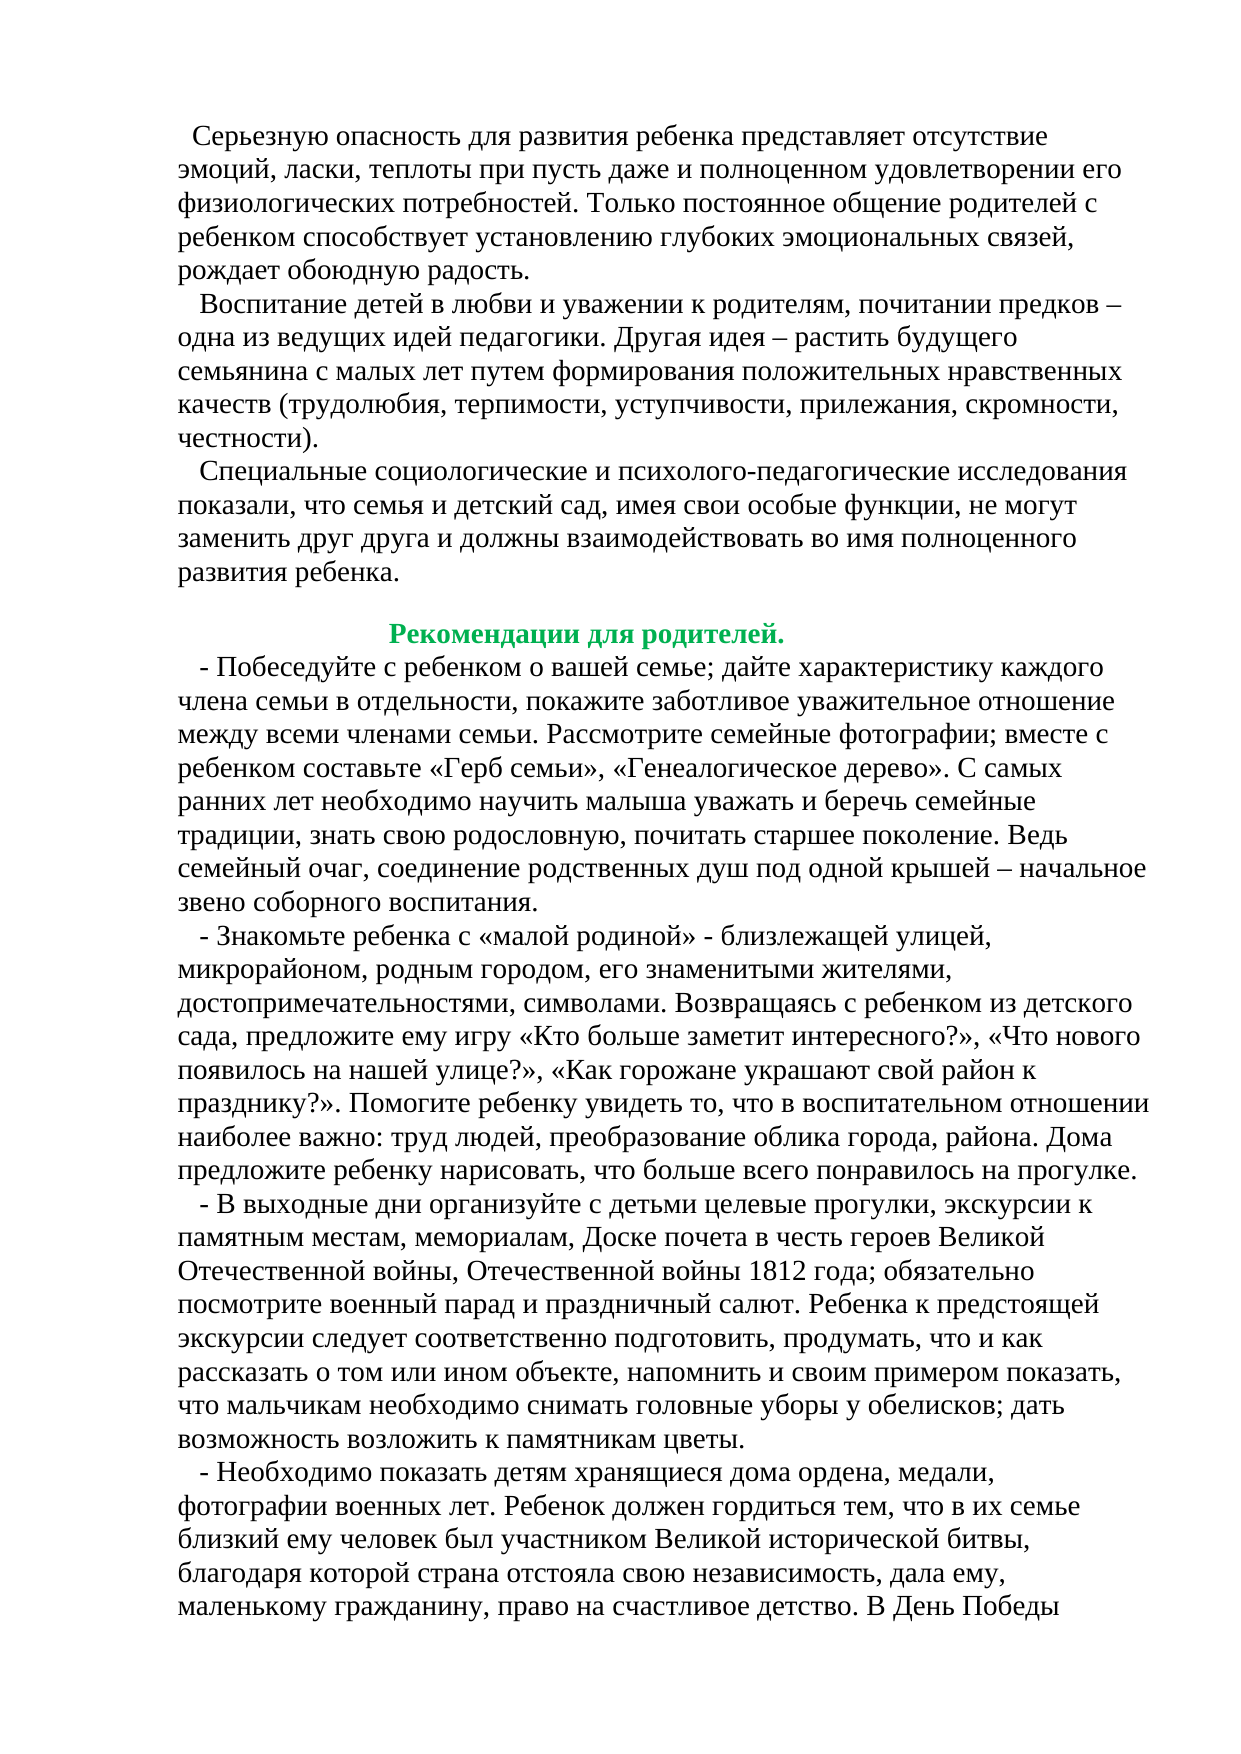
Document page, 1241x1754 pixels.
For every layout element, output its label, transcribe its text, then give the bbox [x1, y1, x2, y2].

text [177, 1454, 1152, 1622]
text - Знакомьте ребенка с «малой родиной» - близлежащей улицей, микрорайоном, родным городом, его знаменитыми жителями, достопримечательностями, символами. Возвращаясь с ребенком из детского сада, предложите ему игру «Кто больше заметит интересного?», «Что нового появилось на нашей улице?», «Как горожане украшают свой район к празднику?». Помогите ребенку увидеть то, что в воспитательном отношении наиболее важно: труд людей, преобразование облика города, района. Дома предложите ребенку нарисовать, что больше всего понравилось на прогулке. [177, 918, 1152, 1186]
text Воспитание детей в любви и уважении к родителям, почитании предков – одна из ведущих идей педагогики. Другая идея – растить будущего семьянина с малых лет путем формирования положительных нравственных качеств (трудолюбия, терпимости, уступчивости, прилежания, скромности, честности). [177, 286, 1152, 453]
text Специальные социологические и психолого-педагогические исследования показали, что семья и детский сад, имея свои особые функции, не могут заменить друг друга и должны взаимодействовать во имя полноценного развития ребенка. [177, 453, 1152, 588]
text - Побеседуйте с ребенком о вашей семье; дайте характеристику каждого члена семьи в отдельности, покажите заботливое уважительное отношение между всеми членами семьи. Рассмотрите семейные фотографии; вместе с ребенком составьте «Герб семьи», «Генеалогическое дерево». С самых ранних лет необходимо научить малыша уважать и беречь семейные традиции, знать свою родословную, почитать старшее поколение. Ведь семейный очаг, соединение родственных душ под одной крышей – начальное звено соборного воспитания. [177, 649, 1152, 918]
text - В выходные дни организуйте с детьми целевые прогулки, экскурсии к памятным местам, мемориалам, Доске почета в честь героев Великой Отечественной войны, Отечественной войны 1812 года; обязательно посмотрите военный парад и праздничный салют. Ребенка к предстоящей экскурсии следует соответственно подготовить, продумать, что и как рассказать о том или ином объекте, напомнить и своим примером показать, что мальчикам необходимо снимать головные уборы у обелисков; дать возможность возложить к памятникам цветы. [177, 1186, 1152, 1454]
text Рекомендации для родителей. [177, 616, 1152, 649]
text Серьезную опасность для развития ребенка представляет отсутствие эмоций, ласки, теплоты при пусть даже и полноценном удовлетворении его физиологических потребностей. Только постоянное общение родителей с ребенком способствует установлению глубоких эмоциональных связей, рождает обоюдную радость. [177, 118, 1152, 286]
